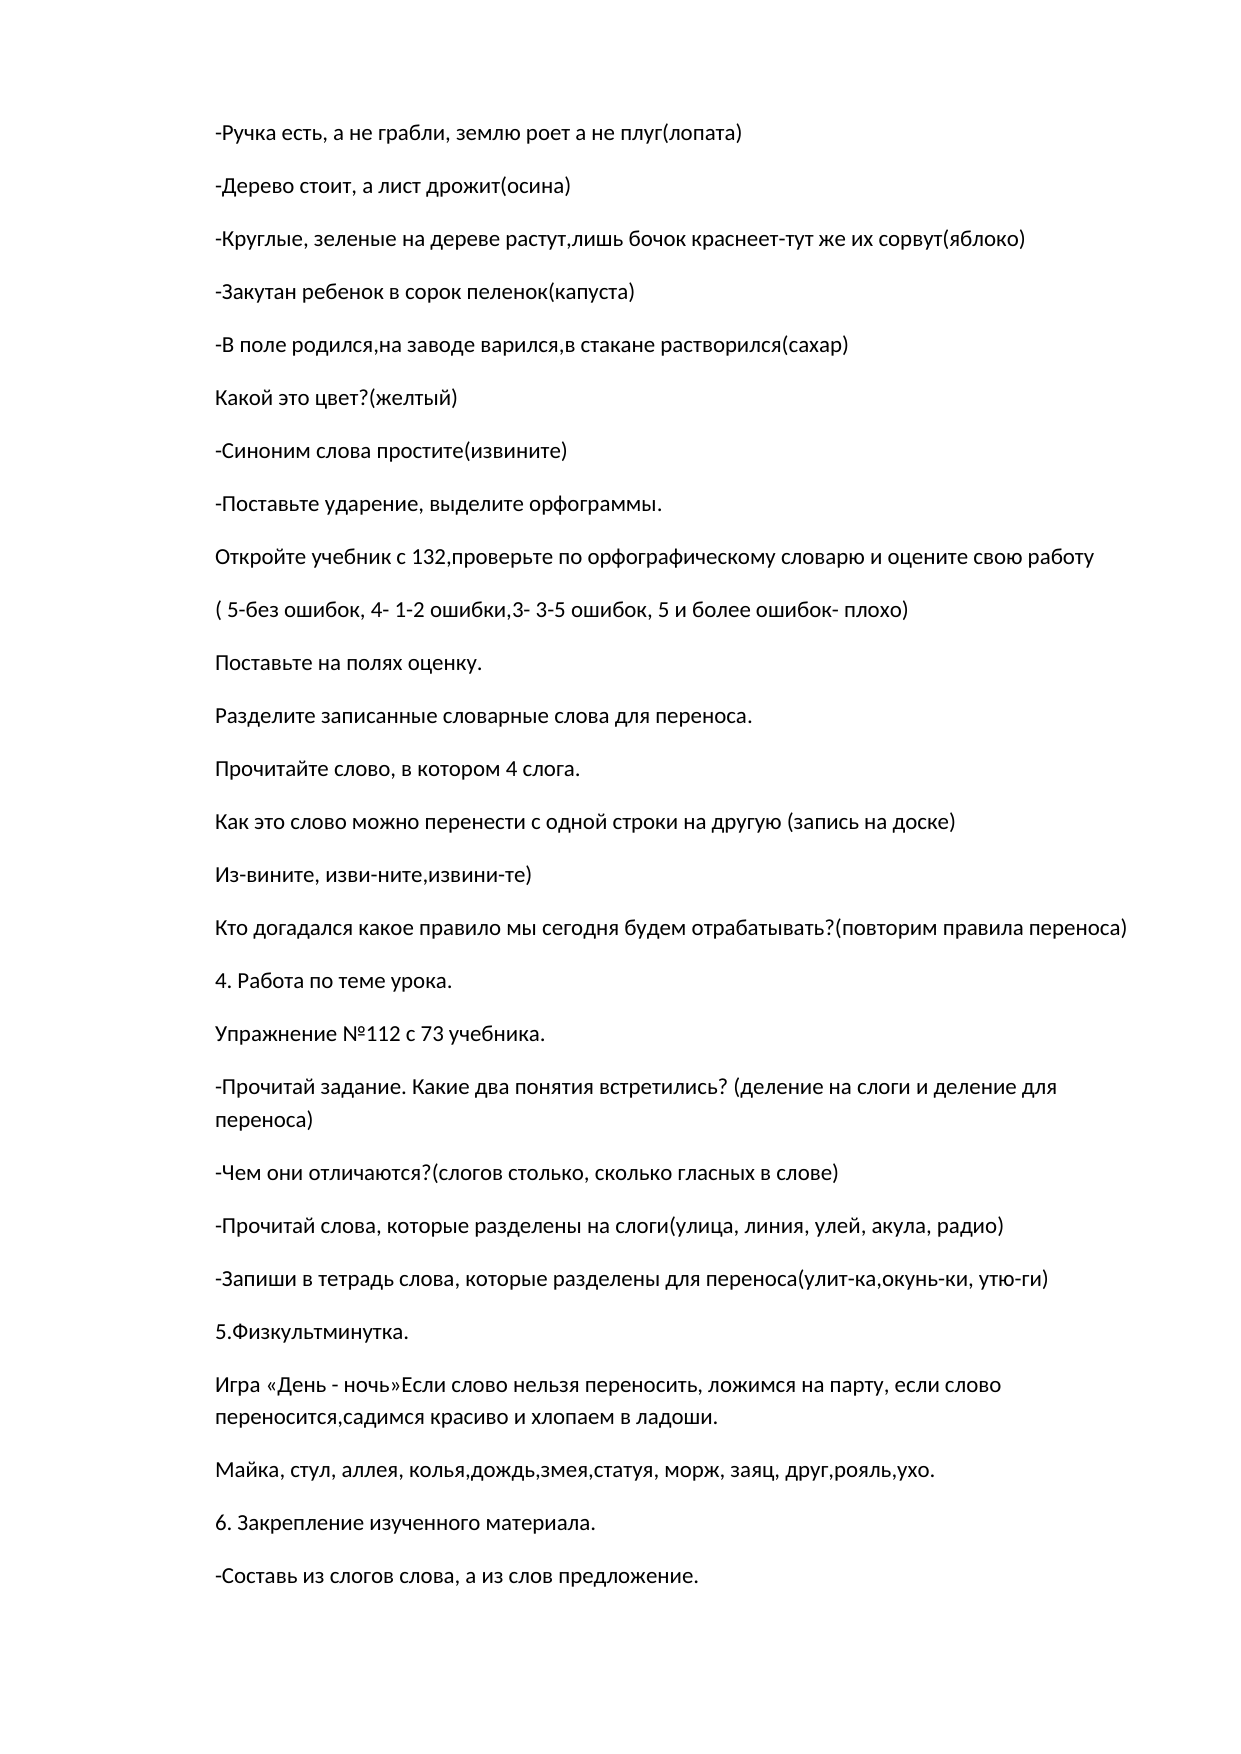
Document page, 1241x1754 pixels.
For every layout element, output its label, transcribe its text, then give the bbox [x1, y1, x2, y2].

text Майка, стул, аллея, колья,дождь,змея,статуя, морж, заяц, друг,рояль,ухо. [215, 1455, 1152, 1483]
text Игра «День - ночь»Если слово нельзя переносить, ложимся на парту, если слово переносится,садимся красиво и хлопаем в ладоши. [215, 1370, 1152, 1430]
text -Прочитай задание. Какие два понятия встретились? (деление на слоги и деление для переноса) [215, 1072, 1152, 1133]
text ( 5-без ошибок, 4- 1-2 ошибки,3- 3-5 ошибок, 5 и более ошибок- плохо) [215, 595, 1152, 623]
text Разделите записанные словарные слова для переноса. [215, 701, 1152, 729]
text 6. Закрепление изученного материала. [215, 1508, 1152, 1536]
text Как это слово можно перенести с одной строки на другую (запись на доске) [215, 807, 1152, 835]
text Поставьте на полях оценку. [215, 648, 1152, 676]
text Кто догадался какое правило мы сегодня будем отрабатывать?(повторим правила переноса) [215, 913, 1152, 941]
text -Ручка есть, а не грабли, землю роет а не плуг(лопата) [215, 118, 1152, 146]
text Прочитайте слово, в котором 4 слога. [215, 754, 1152, 782]
text -Прочитай слова, которые разделены на слоги(улица, линия, улей, акула, радио) [215, 1211, 1152, 1239]
text Какой это цвет?(желтый) [215, 383, 1152, 411]
text -Круглые, зеленые на дереве растут,лишь бочок краснеет-тут же их сорвут(яблоко) [215, 224, 1152, 252]
text 4. Работа по теме урока. [215, 966, 1152, 994]
text Упражнение №112 с 73 учебника. [215, 1019, 1152, 1047]
text -Синоним слова простите(извините) [215, 436, 1152, 464]
text Из-вините, изви-ните,извини-те) [215, 860, 1152, 888]
text Откройте учебник с 132,проверьте по орфографическому словарю и оцените свою работу [215, 542, 1152, 570]
text -Составь из слогов слова, а из слов предложение. [215, 1561, 1152, 1589]
text -Поставьте ударение, выделите орфограммы. [215, 489, 1152, 517]
text -Чем они отличаются?(слогов столько, сколько гласных в слове) [215, 1158, 1152, 1186]
text -Закутан ребенок в сорок пеленок(капуста) [215, 277, 1152, 305]
text -Запиши в тетрадь слова, которые разделены для переноса(улит-ка,окунь-ки, утю-ги) [215, 1264, 1152, 1292]
text 5.Физкультминутка. [215, 1317, 1152, 1345]
text -Дерево стоит, а лист дрожит(осина) [215, 171, 1152, 199]
text -В поле родился,на заводе варился,в стакане растворился(сахар) [215, 330, 1152, 358]
